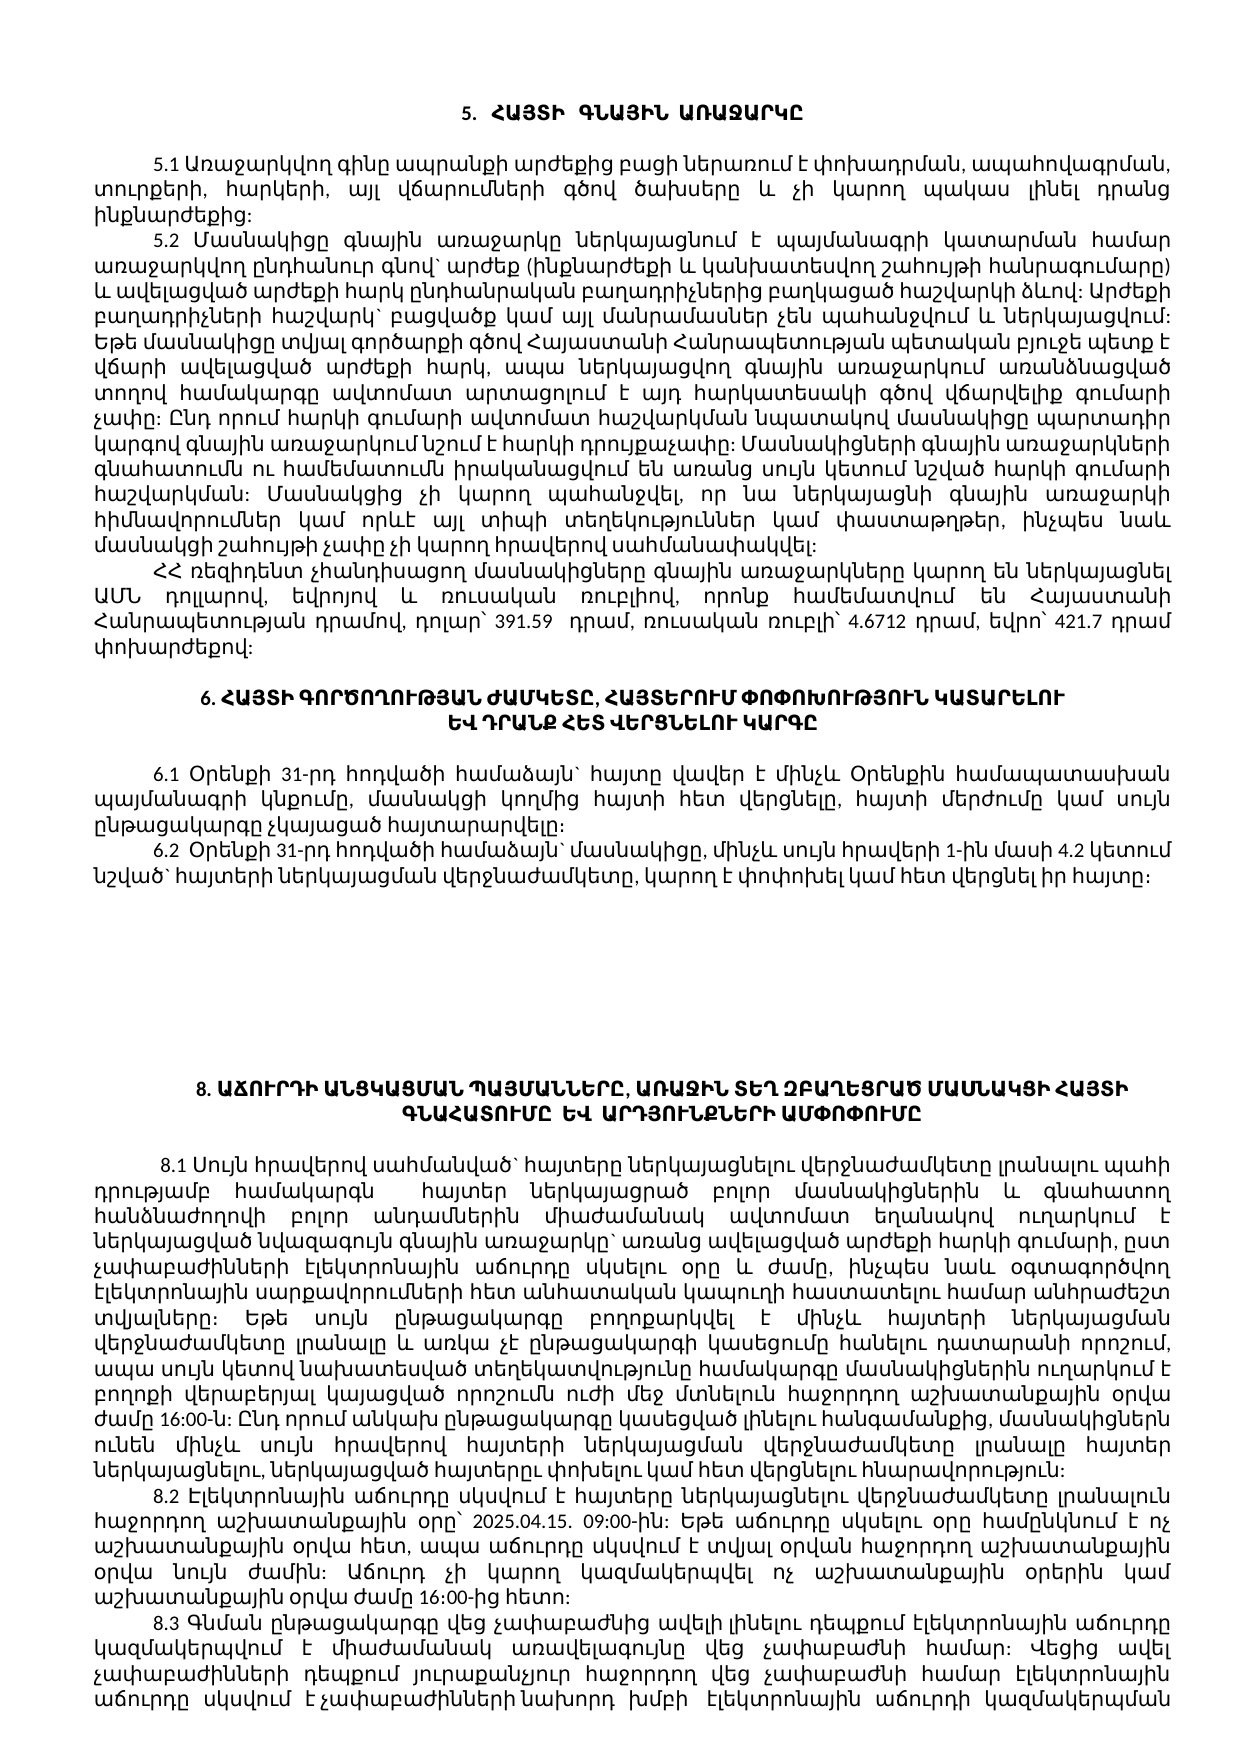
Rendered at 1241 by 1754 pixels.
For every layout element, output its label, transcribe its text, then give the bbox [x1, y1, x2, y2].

text 6.1 Օրենքի 31-րդ հոդվածի համաձայն` հայտը վավեր է մինչև Օրենքին համապատասխան պայմանագրի կնքումը, մասնակցի կողմից հայտի հետ վերցնելը, հայտի մերժումը կամ սույն ընթացակարգը չկայացած հայտարարվելը։ [94, 761, 1171, 837]
text 8.2 Էլեկտրոնային աճուրդը սկսվում է հայտերը ներկայացնելու վերջնաժամկետը լրանալուն հաջորդող աշխատանքային օրը՝ 2025.04.15. 09:00 -ին: Եթե աճուրդը սկսելու օրը համընկնում է ոչ աշխատանքային օրվա հետ, ապա աճուրդը սկսվում է տվյալ օրվան հաջորդող աշխատանքային օրվա նույն ժամին: Աճուրդ չի կարող կազմակերպվել ոչ աշխատանքային օրերին կամ աշխատանքային օրվա ժամը 16։00-ից հետո: [94, 1483, 1171, 1610]
text 6. ՀԱՅՏԻ ԳՈՐԾՈՂՈՒԹՅԱՆ ԺԱՄԿԵՏԸ, ՀԱՅՏԵՐՈՒՄ ՓՈՓՈԽՈՒԹՅՈՒՆ ԿԱՏԱՐԵԼՈՒ [94, 685, 1171, 710]
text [94, 1610, 1171, 1712]
text 5.1 Առաջարկվող գինը ապրանքի արժեքից բացի ներառում է փոխադրման, ապահովագրման, տուրքերի, հարկերի, այլ վճարումների գծով ծախսերը և չի կարող պակաս լինել դրանց ինքնարժեքից: [94, 151, 1171, 227]
text 5. ՀԱՅՏԻ ԳՆԱՅԻՆ ԱՌԱՋԱՐԿԸ [94, 100, 1171, 126]
text ՀՀ ռեզիդենտ չհանդիսացող մասնակիցները գնային առաջարկները կարող են ներկայացնել ԱՄՆ դոլլարով, եվրոյով և ռուսական ռուբլիով, որոնք համեմատվում են Հայաստանի Հանրապետության դրամով, դոլար՝ 391.59 դրամ, ռուսական ռուբլի՝ 4.6712 դրամ, եվրո՝ 421.7 դրամ փոխարժեքով: [94, 558, 1171, 659]
text ԳՆԱՀԱՏՈՒՄԸ ԵՎ ԱՐԴՅՈՒՆՔՆԵՐԻ ԱՄՓՈՓՈՒՄԸ [94, 1102, 1171, 1127]
text 6.2 Օրենքի 31-րդ հոդվածի համաձայն` մասնակիցը, մինչև սույն հրավերի 1-ին մասի 4.2 կետում նշված` հայտերի ներկայացման վերջնաժամկետը, կարող է փոփոխել կամ հետ վերցնել իր հայտը։ [94, 837, 1171, 888]
text 5.2 Մասնակիցը գնային առաջարկը ներկայացնում է պայմանագրի կատարման համար առաջարկվող ընդհանուր գնով` արժեք (ինքնարժեքի և կանխատեսվող շահույթի հանրագումարը) և ավելացված արժեքի հարկ ընդհանրական բաղադրիչներից բաղկացած հաշվարկի ձևով: Արժեքի բաղադրիչների հաշվարկ` բացվածք կամ այլ մանրամասներ չեն պահանջվում և ներկայացվում: Եթե մասնակիցը տվյալ գործարքի գծով Հայաստանի Հանրապետության պետական բյուջե պետք է վճարի ավելացված արժեքի հարկ, ապա ներկայացվող գնային առաջարկում առանձնացված տողով համակարգը ավտոմատ արտացոլում է այդ հարկատեսակի գծով վճարվելիք գումարի չափը: Ընդ որում հարկի գումարի ավտոմատ հաշվարկման նպատակով մասնակիցը պարտադիր կարգով գնային առաջարկում նշում է հարկի դրույքաչափը: Մասնակիցների գնային առաջարկների գնահատումն ու համեմատումն իրականացվում են առանց սույն կետում նշված հարկի գումարի հաշվարկման: Մասնակցից չի կարող պահանջվել, որ նա ներկայացնի գնային առաջարկի հիմնավորումներ կամ որևէ այլ տիպի տեղեկություններ կամ փաստաթղթեր, ինչպես նաև մասնակցի շահույթի չափը չի կարող հրավերով սահմանափակվել: [94, 227, 1171, 558]
text ԵՎ ԴՐԱՆՔ ՀԵՏ ՎԵՐՑՆԵԼՈՒ ԿԱՐԳԸ [94, 710, 1171, 736]
text 8.1 Սույն հրավերով սահմանված` հայտերը ներկայացնելու վերջնաժամկետը լրանալու պահի դրությամբ համակարգն հայտեր ներկայացրած բոլոր մասնակիցներին և գնահատող հանձնաժողովի բոլոր անդամներին միաժամանակ ավտոմատ եղանակով ուղարկում է ներկայացված նվազագույն գնային առաջարկը` առանց ավելացված արժեքի հարկի գումարի, ըստ չափաբաժինների էլեկտրոնային աճուրդը սկսելու օրը և ժամը, ինչպես նաև օգտագործվող էլեկտրոնային սարքավորումների հետ անհատական կապուղի հաստատելու համար անհրաժեշտ տվյալները։ Եթե սույն ընթացակարգը բողոքարկվել է մինչև հայտերի ներկայացման վերջնաժամկետը լրանալը և առկա չէ ընթացակարգի կասեցումը հանելու դատարանի որոշում, ապա սույն կետով նախատեսված տեղեկատվությունը համակարգը մասնակիցներին ուղարկում է բողոքի վերաբերյալ կայացված որոշումն ուժի մեջ մտնելուն հաջորդող աշխատանքային օրվա ժամը 16:00-ն: Ընդ որում անկախ ընթացակարգը կասեցված լինելու հանգամանքից, մասնակիցներն ունեն մինչև սույն հրավերով հայտերի ներկայացման վերջնաժամկետը լրանալը հայտեր ներկայացնելու, ներկայացված հայտերըւ փոխելու կամ հետ վերցնելու հնարավորություն: [94, 1152, 1171, 1483]
text 8. ԱՃՈՒՐԴԻ ԱՆՑԿԱՑՄԱՆ ՊԱՅՄԱՆՆԵՐԸ, ԱՌԱՋԻՆ ՏԵՂ ԶԲԱՂԵՑՐԱԾ ՄԱՍՆԱԿՑԻ ՀԱՅՏԻ [94, 1076, 1171, 1102]
